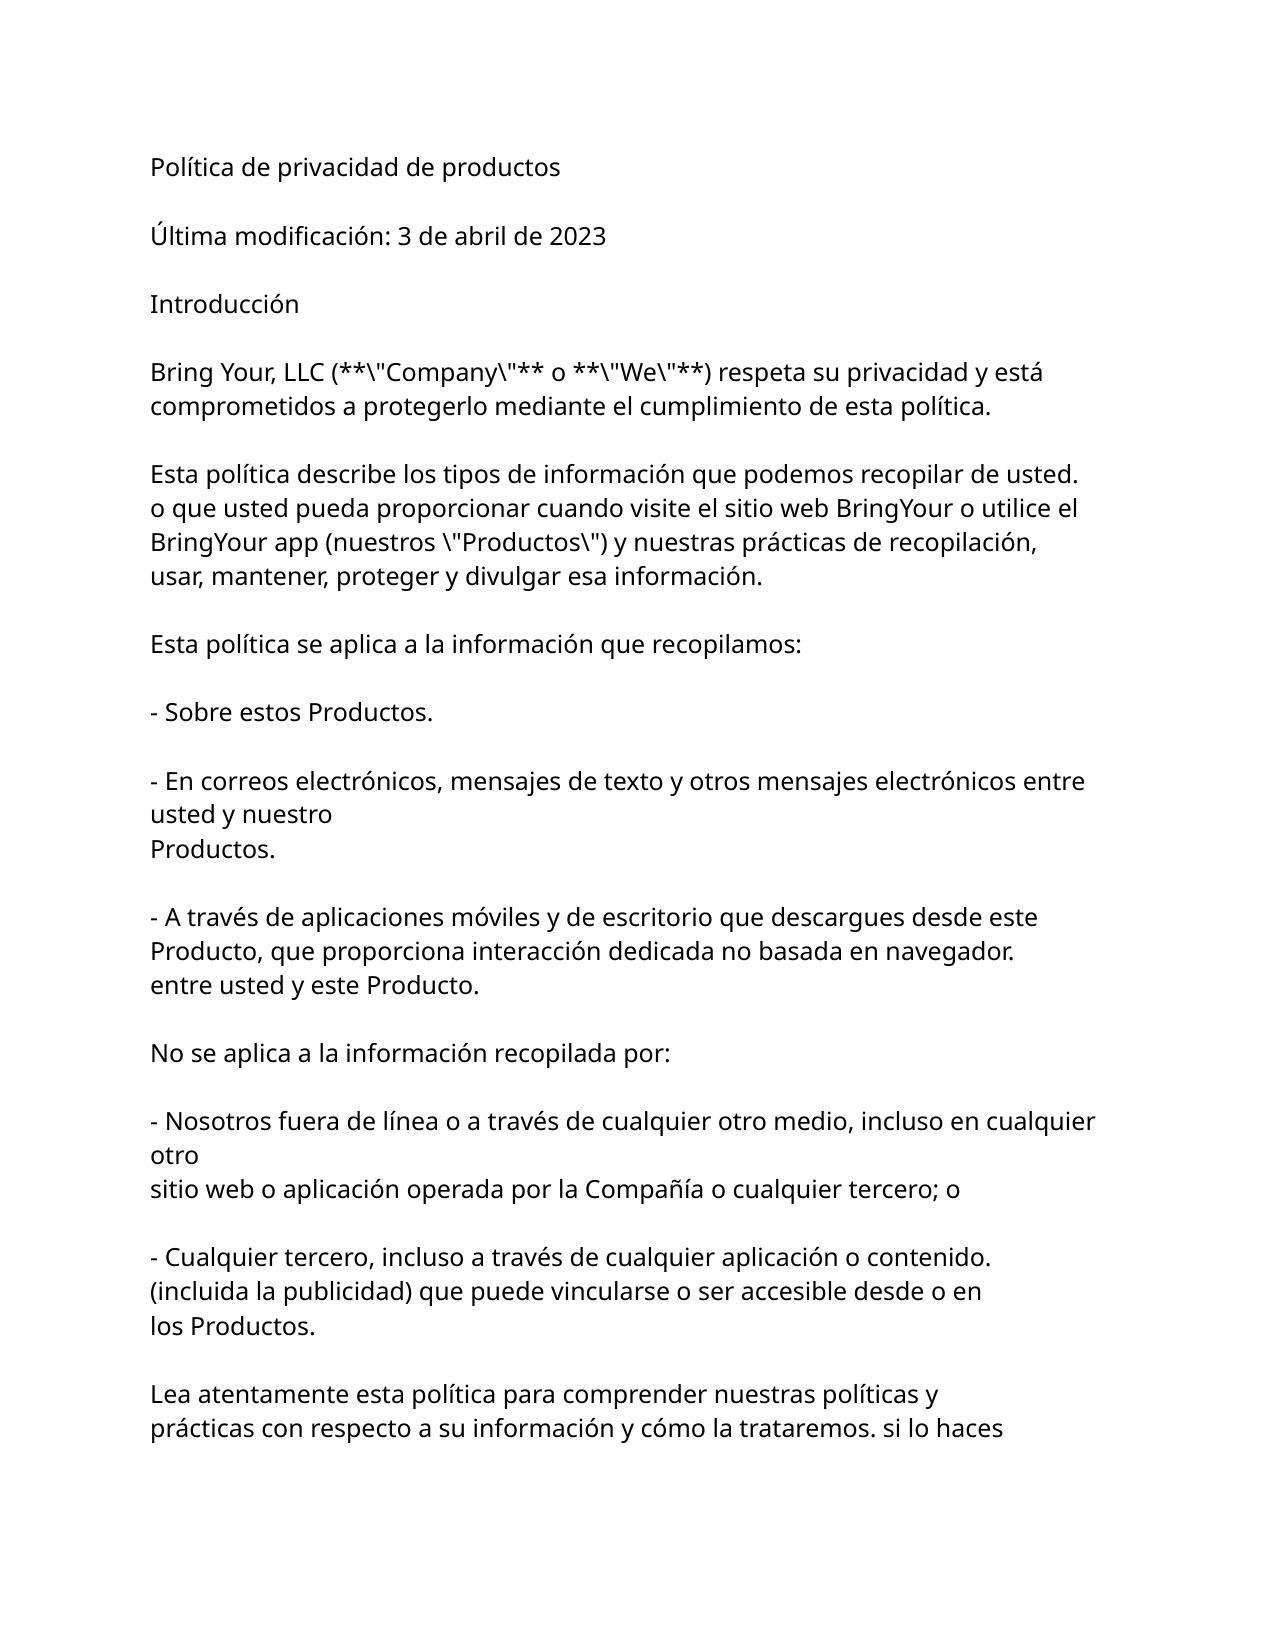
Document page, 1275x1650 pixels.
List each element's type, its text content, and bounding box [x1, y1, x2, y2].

text o que usted pueda proporcionar cuando visite el sitio web BringYour o utilice el [150, 491, 1125, 525]
text - En correos electrónicos, mensajes de texto y otros mensajes electrónicos entre usted y nuestro [150, 763, 1125, 831]
text usar, mantener, proteger y divulgar esa información. [150, 559, 1125, 593]
text sitio web o aplicación operada por la Compañía o cualquier tercero; o [150, 1172, 1125, 1206]
text los Productos. [150, 1308, 1125, 1342]
text Producto, que proporciona interacción dedicada no basada en navegador. [150, 933, 1125, 967]
text Lea atentamente esta política para comprender nuestras políticas y [150, 1376, 1125, 1410]
text comprometidos a protegerlo mediante el cumplimiento de esta política. [150, 388, 1125, 422]
text Esta política describe los tipos de información que podemos recopilar de usted. [150, 457, 1125, 491]
text Esta política se aplica a la información que recopilamos: [150, 627, 1125, 661]
text BringYour app (nuestros \"Productos\") y nuestras prácticas de recopilación, [150, 525, 1125, 559]
text - Sobre estos Productos. [150, 695, 1125, 729]
text Introducción [150, 286, 1125, 320]
text (incluida la publicidad) que puede vincularse o ser accesible desde o en [150, 1274, 1125, 1308]
text - Cualquier tercero, incluso a través de cualquier aplicación o contenido. [150, 1240, 1125, 1274]
text Última modificación: 3 de abril de 2023 [150, 218, 1125, 252]
text entre usted y este Producto. [150, 967, 1125, 1002]
text - A través de aplicaciones móviles y de escritorio que descargues desde este [150, 899, 1125, 933]
text No se aplica a la información recopilada por: [150, 1036, 1125, 1070]
text prácticas con respecto a su información y cómo la trataremos. si lo haces [150, 1410, 1125, 1444]
text Bring Your, LLC (**\"Company\"** o **\"We\"**) respeta su privacidad y está [150, 354, 1125, 388]
text Política de privacidad de productos [150, 150, 1125, 184]
text Productos. [150, 831, 1125, 865]
text - Nosotros fuera de línea o a través de cualquier otro medio, incluso en cualquier otro [150, 1104, 1125, 1172]
